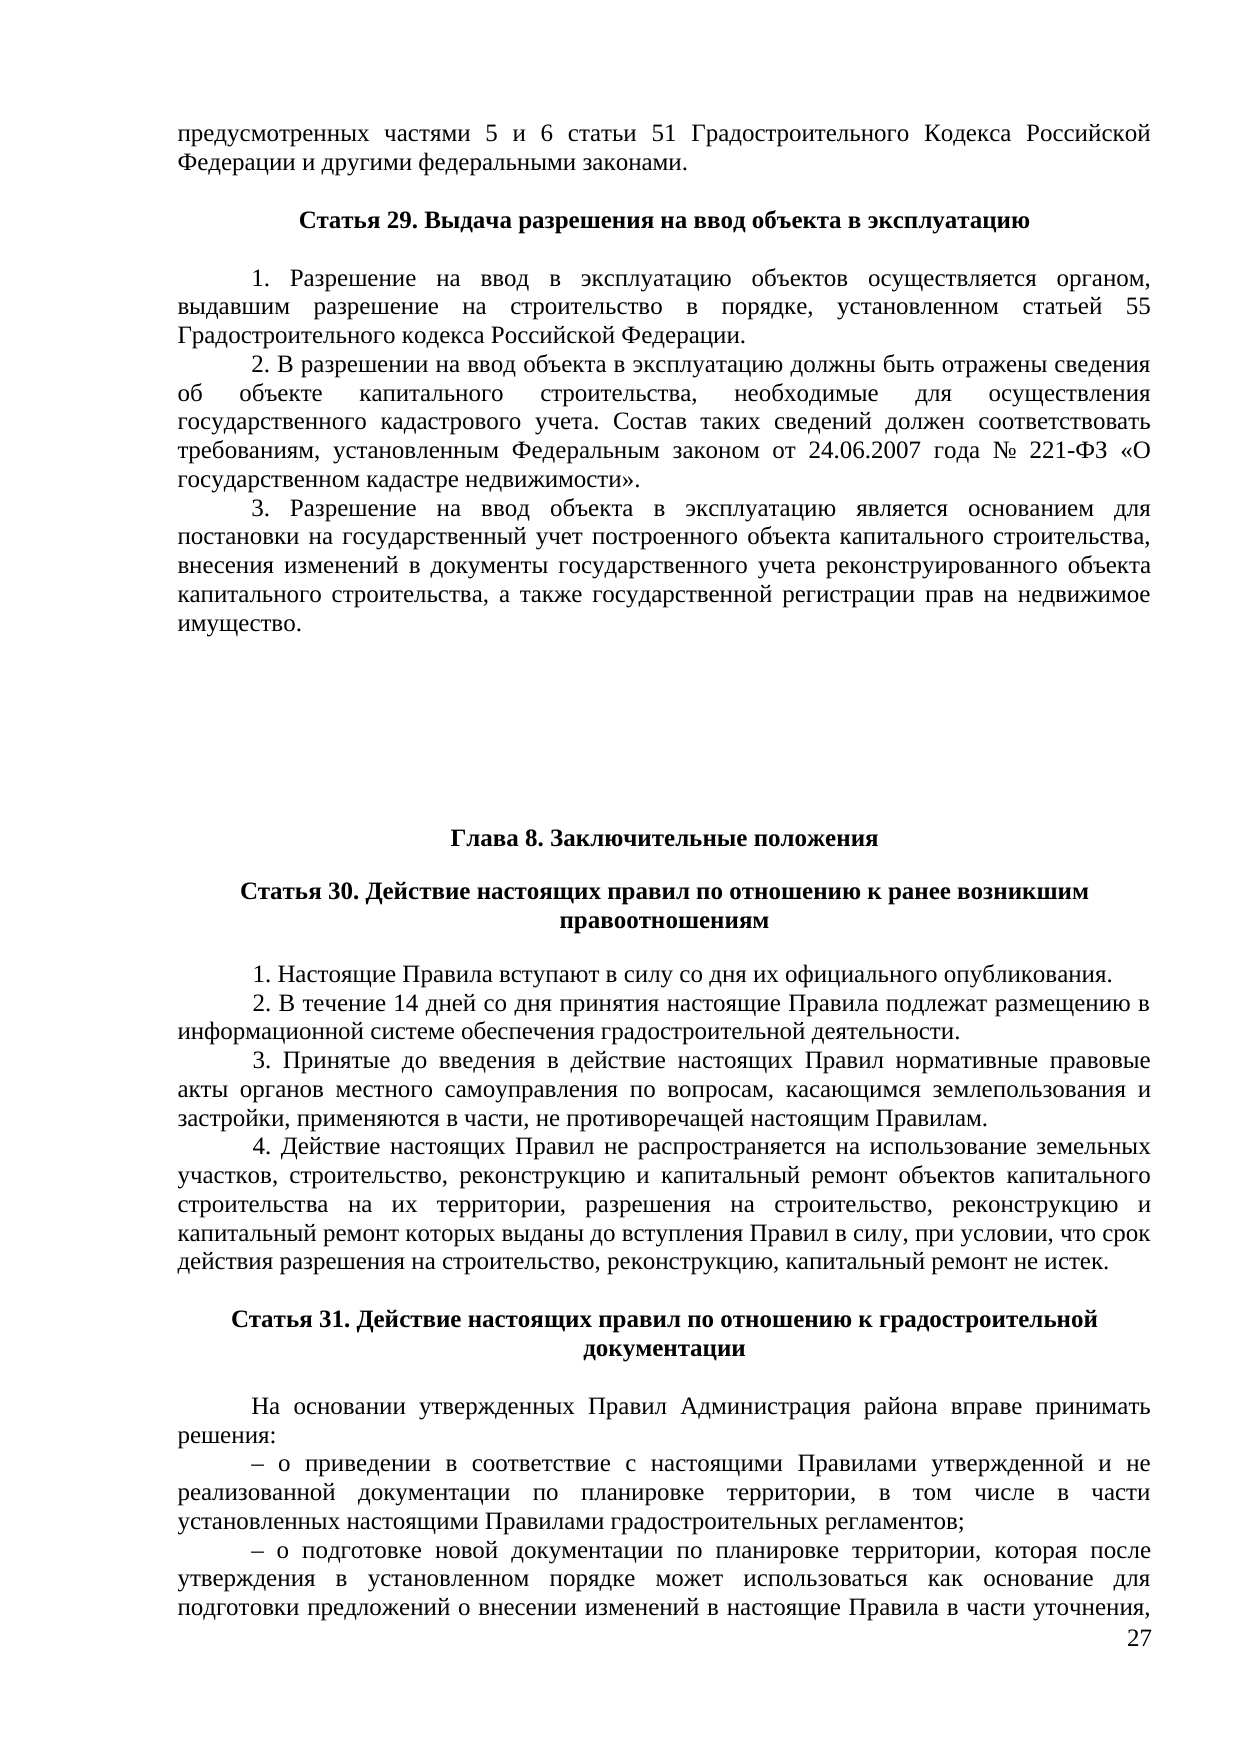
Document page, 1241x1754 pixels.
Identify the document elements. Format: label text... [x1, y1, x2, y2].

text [177, 1535, 1152, 1621]
text 4. Действие настоящих Правил не распространяется на использование земельных участков, строительство, реконструкцию и капитальный ремонт объектов капитального строительства на их территории, разрешения на строительство, реконструкцию и капитальный ремонт которых выданы до вступления Правил в силу, при условии, что срок действия разрешения на строительство, реконструкцию, капитальный ремонт не истек. [177, 1131, 1152, 1275]
text – о приведении в соответствие с настоящими Правилами утвержденной и не реализованной документации по планировке территории, в том числе в части установленных настоящими Правилами градостроительных регламентов; [177, 1448, 1152, 1535]
text 1. Настоящие Правила вступают в силу со дня их официального опубликования. [177, 959, 1152, 988]
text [177, 118, 1152, 176]
text 2. В разрешении на ввод объекта в эксплуатацию должны быть отражены сведения об объекте капитального строительства, необходимые для осуществления государственного кадастрового учета. Состав таких сведений должен соответствовать требованиям, установленным Федеральным законом от 24.06.2007 года № 221-ФЗ «О государственном кадастре недвижимости». [177, 349, 1152, 493]
text Статья 29. Выдача разрешения на ввод объекта в эксплуатацию [177, 205, 1152, 233]
text Статья 31. Действие настоящих правил по отношению к градостроительной документации [177, 1304, 1152, 1362]
text Глава 8. Заключительные положения [177, 823, 1152, 851]
text 3. Разрешение на ввод объекта в эксплуатацию является основанием для постановки на государственный учет построенного объекта капитального строительства, внесения изменений в документы государственного учета реконструированного объекта капитального строительства, а также государственной регистрации прав на недвижимое имущество. [177, 493, 1152, 636]
text На основании утвержденных Правил Администрация района вправе принимать решения: [177, 1391, 1152, 1448]
text 1. Разрешение на ввод в эксплуатацию объектов осуществляется органом, выдавшим разрешение на строительство в порядке, установленном статьей 55 Градостроительного кодекса Российской Федерации. [177, 263, 1152, 349]
text 3. Принятые до введения в действие настоящих Правил нормативные правовые акты органов местного самоуправления по вопросам, касающимся землепользования и застройки, применяются в части, не противоречащей настоящим Правилам. [177, 1045, 1152, 1131]
text Статья 30. Действие настоящих правил по отношению к ранее возникшим правоотношениям [177, 876, 1152, 934]
text 2. В течение 14 дней со дня принятия настоящие Правила подлежат размещению в информационной системе обеспечения градостроительной деятельности. [177, 988, 1152, 1045]
